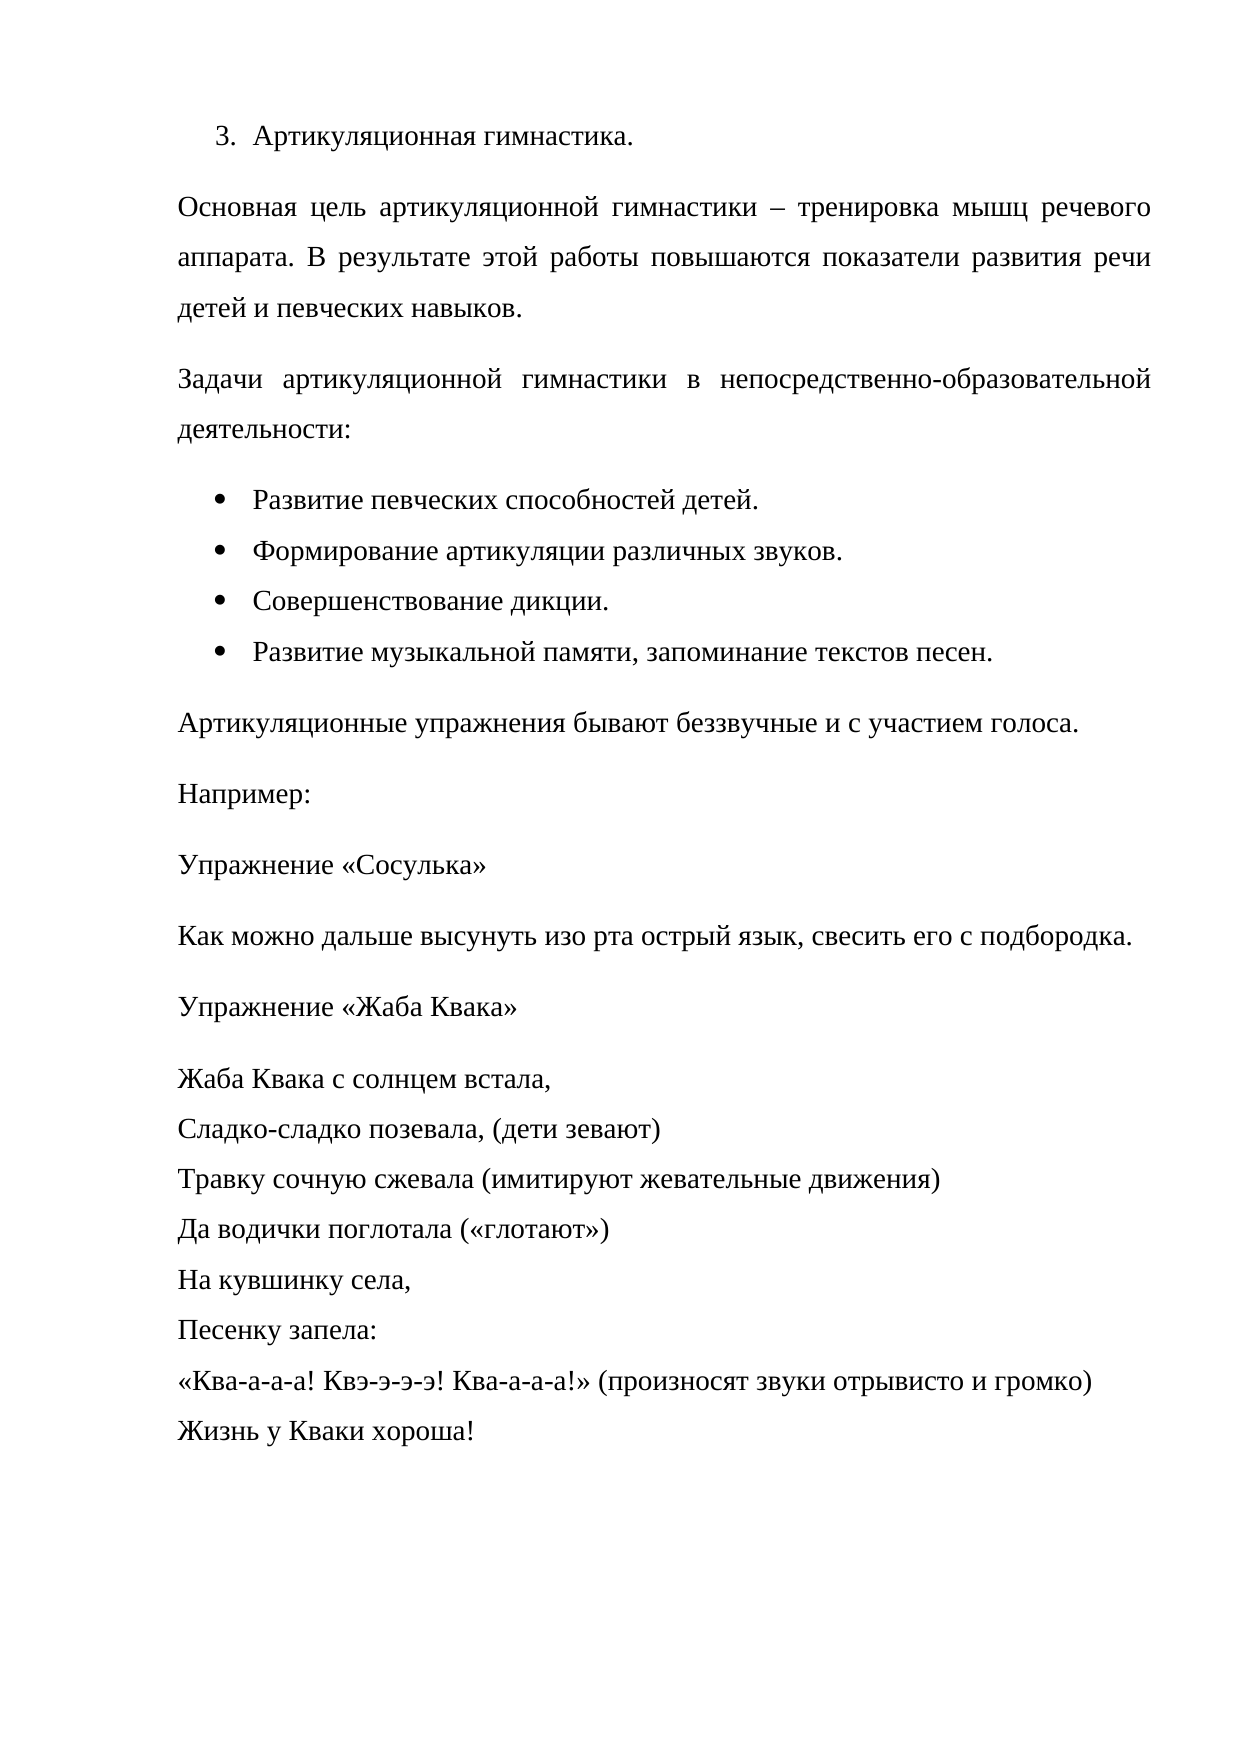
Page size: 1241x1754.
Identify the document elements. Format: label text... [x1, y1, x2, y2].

list Формирование артикуляции различных звуков. [215, 533, 1152, 567]
text На кувшинку села, [177, 1262, 1152, 1296]
text Сладко-сладко позевала, (дети зевают) [177, 1111, 1152, 1144]
text Песенку запела: [177, 1312, 1152, 1346]
list Развитие певческих способностей детей. [215, 482, 1152, 516]
text Артикуляционные упражнения бывают беззвучные и с участием голоса. [177, 705, 1152, 738]
text Как можно дальше высунуть изо рта острый язык, свесить его с подбородка. [177, 918, 1152, 952]
text Жизнь у Кваки хороша! [177, 1413, 1152, 1446]
text Да водички поглотала («глотают») [177, 1212, 1152, 1245]
text Упражнение «Жаба Квака» [177, 989, 1152, 1023]
text Задачи артикуляционной гимнастики в непосредственно-образовательной деятельности: [177, 361, 1152, 445]
text «Ква-а-а-а! Квэ-э-э-э! Ква-а-а-а!» (произносят звуки отрывисто и громко) [177, 1363, 1152, 1396]
list Совершенствование дикции. [215, 583, 1152, 617]
text Травку сочную сжевала (имитируют жевательные движения) [177, 1161, 1152, 1195]
list Артикуляционная гимнастика. [215, 118, 1152, 152]
list Развитие музыкальной памяти, запоминание текстов песен. [215, 634, 1152, 667]
text Основная цель артикуляционной гимнастики – тренировка мышц речевого аппарата. В результате этой работы повышаются показатели развития речи детей и певческих навыков. [177, 189, 1152, 323]
text Например: [177, 776, 1152, 810]
text Жаба Квака с солнцем встала, [177, 1061, 1152, 1094]
text Упражнение «Сосулька» [177, 847, 1152, 881]
